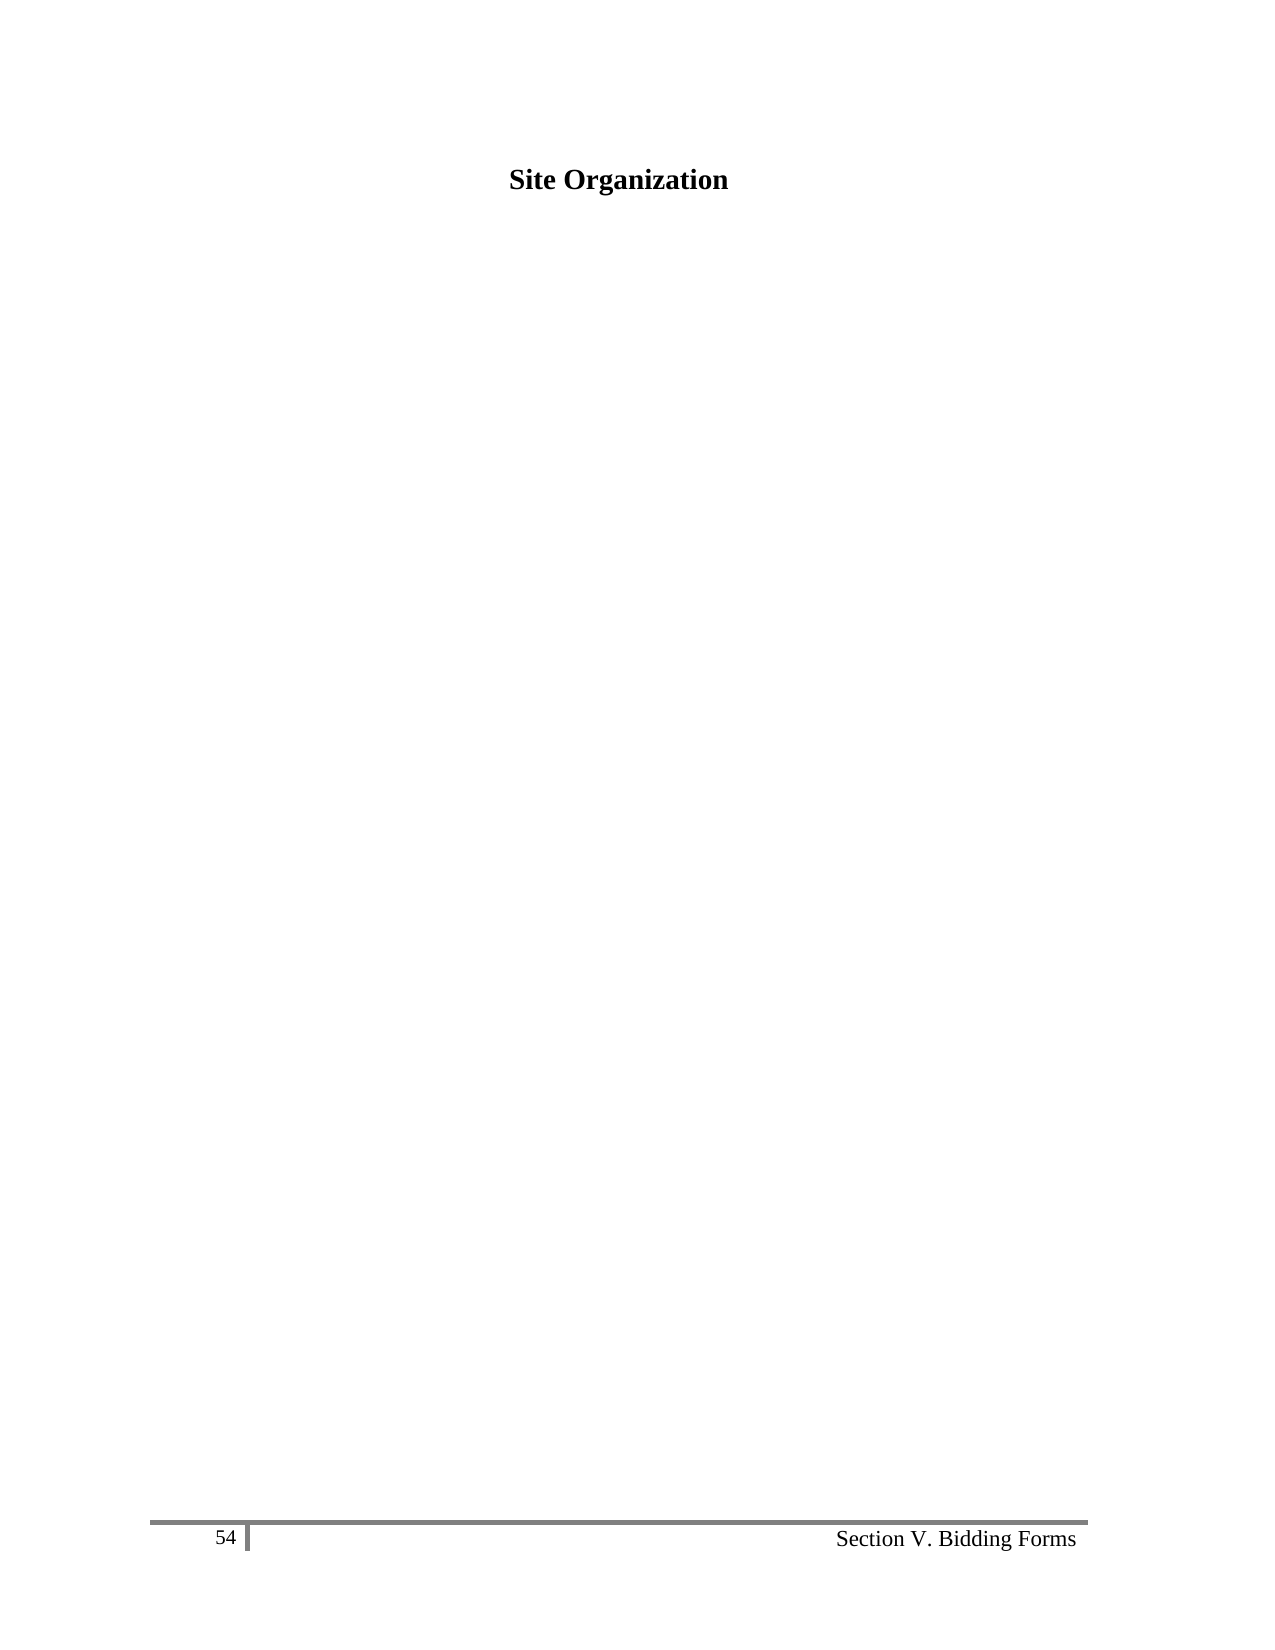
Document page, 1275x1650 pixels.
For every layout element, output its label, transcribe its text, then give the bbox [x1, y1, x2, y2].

subtitle Site Organization [150, 162, 1087, 196]
